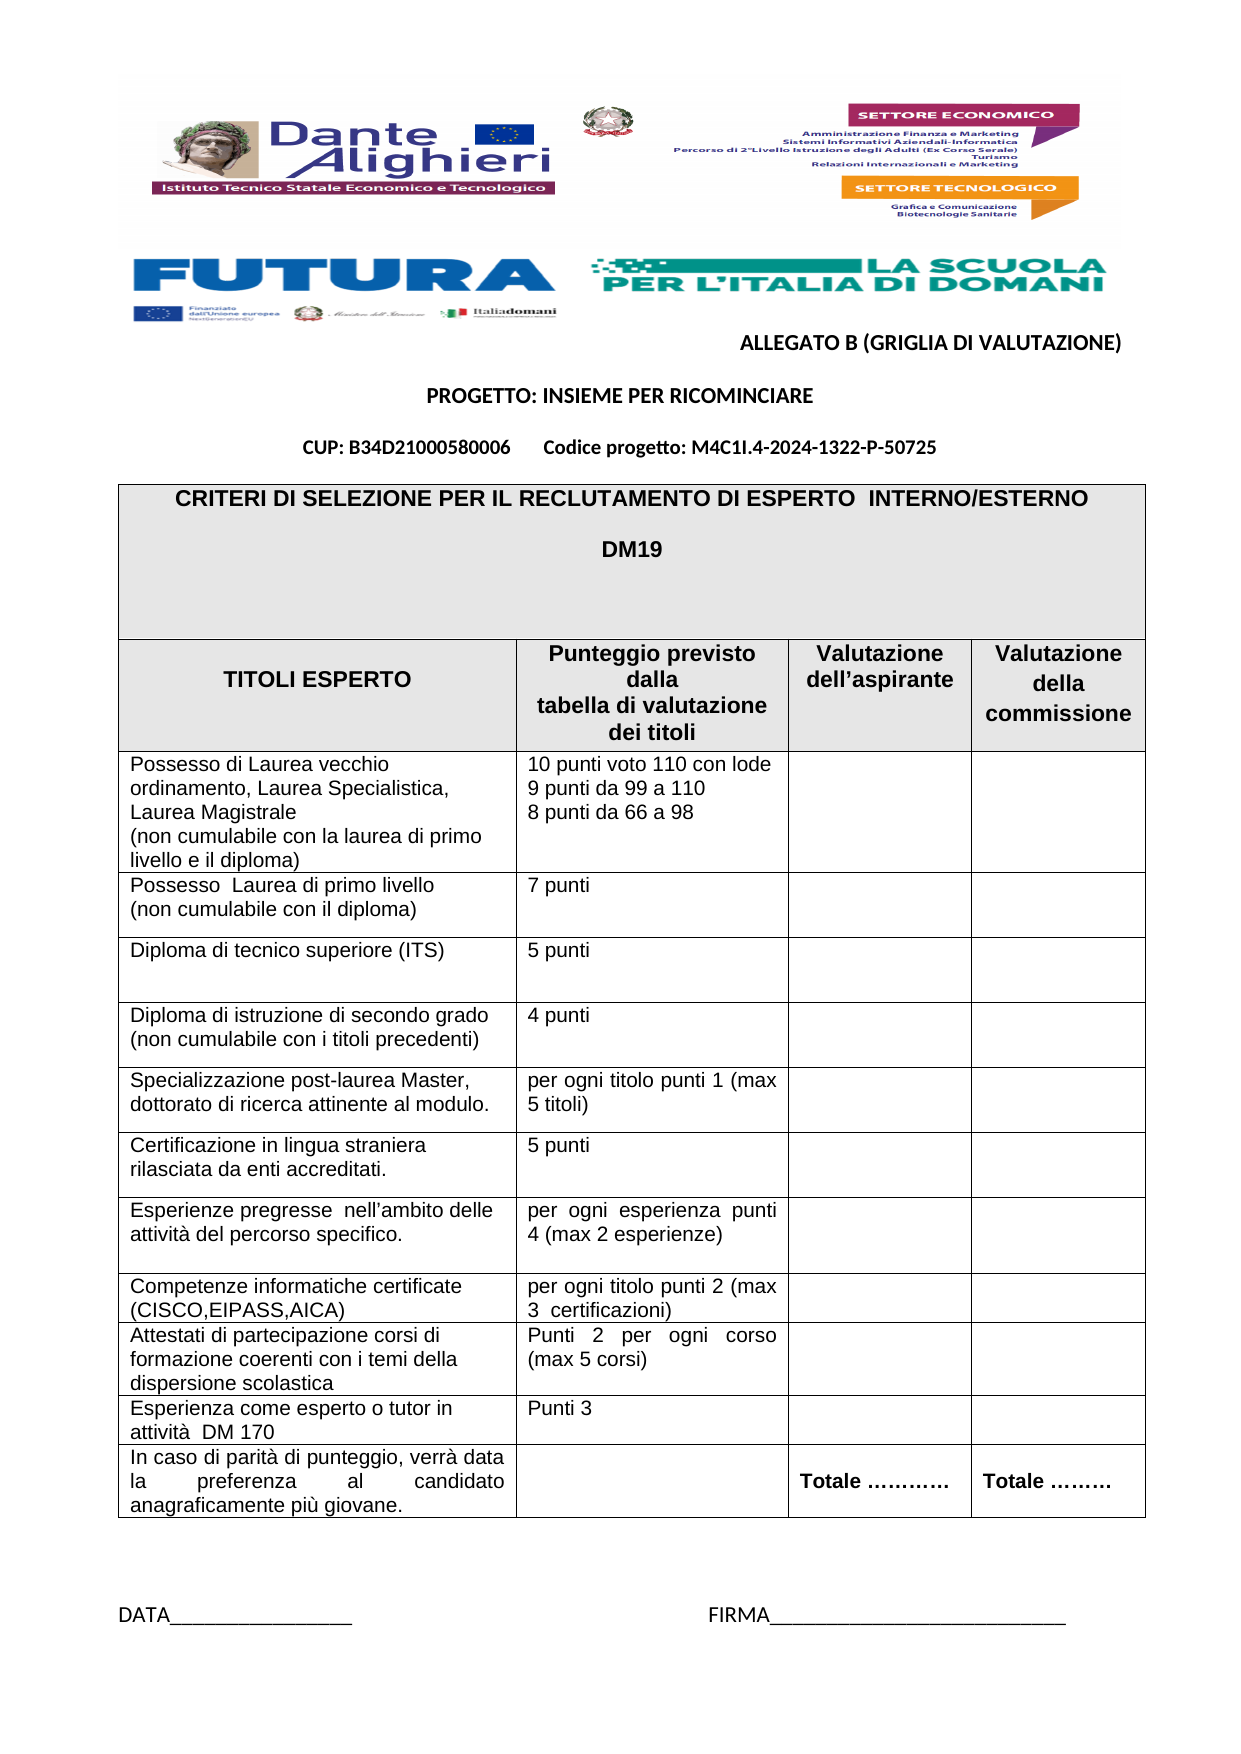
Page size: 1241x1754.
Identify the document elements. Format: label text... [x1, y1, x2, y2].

table_cell 7 punti [517, 873, 788, 937]
table_cell [789, 1133, 971, 1197]
table_cell 10 punti voto 110 con lode 9 punti da 99 a 110 8 punti da 66 a 98 [517, 752, 788, 872]
table_cell [972, 1323, 1145, 1395]
table_cell [789, 1274, 971, 1322]
table_cell [972, 752, 1145, 872]
picture [118, 248, 1123, 329]
text PROGETTO: INSIEME PER RICOMINCIARE [118, 381, 1122, 409]
table_cell [972, 1068, 1145, 1132]
table_cell Punti 3 [517, 1396, 788, 1444]
table_cell Certificazione in lingua straniera rilasciata da enti accreditati. [119, 1133, 516, 1197]
table_cell Diploma di tecnico superiore (ITS) [119, 938, 516, 1002]
text DATA________________ FIRMA__________________________ [118, 1600, 1122, 1628]
table_cell [972, 1133, 1145, 1197]
table_cell Diploma di istruzione di secondo grado (non cumulabile con i titoli precedenti) [119, 1003, 516, 1067]
table_cell In caso di parità di punteggio, verrà data la preferenza al candidato anagraficamente più giovane. [119, 1445, 516, 1517]
table_cell [789, 938, 971, 1002]
table_cell Valutazione dell’aspirante [789, 640, 971, 751]
table_cell per ogni titolo punti 2 (max 3 certificazioni) [517, 1274, 788, 1322]
table_cell 5 punti [517, 1133, 788, 1197]
table_cell Esperienze pregresse nell’ambito delle attività del percorso specifico. [119, 1198, 516, 1273]
table_cell per ogni titolo punti 1 (max 5 titoli) [517, 1068, 788, 1132]
table_cell Attestati di partecipazione corsi di formazione coerenti con i temi della dispersione scolastica [119, 1323, 516, 1395]
table_cell Punti 2 per ogni corso (max 5 corsi) [517, 1323, 788, 1395]
table_cell [972, 873, 1145, 937]
table_cell Possesso Laurea di primo livello (non cumulabile con il diploma) [119, 873, 516, 937]
table_cell [789, 873, 971, 937]
table_cell 4 punti [517, 1003, 788, 1067]
table_cell Punteggio previsto dalla tabella di valutazione dei titoli [517, 640, 788, 751]
table_cell Totale ………… [789, 1445, 971, 1517]
table_header CRITERI DI SELEZIONE PER IL RECLUTAMENTO DI ESPERTO INTERNO/ESTERNO DM19 [119, 485, 1145, 638]
table_cell [972, 1198, 1145, 1273]
table_cell Possesso di Laurea vecchio ordinamento, Laurea Specialistica, Laurea Magistrale (non cumulabile con la laurea di primo livello e il diploma) [119, 752, 516, 872]
table_cell [789, 1198, 971, 1273]
table_cell Competenze informatiche certificate (CISCO,EIPASS,AICA) [119, 1274, 516, 1322]
table_cell per ogni esperienza punti 4 (max 2 esperienze) [517, 1198, 788, 1273]
table_cell [972, 938, 1145, 1002]
table_cell Specializzazione post-laurea Master, dottorato di ricerca attinente al modulo. [119, 1068, 516, 1132]
table_cell Totale ……… [972, 1445, 1145, 1517]
text ALLEGATO B (GRIGLIA DI VALUTAZIONE) [118, 329, 1122, 356]
table_cell Esperienza come esperto o tutor in attività DM 170 [119, 1396, 516, 1444]
table_cell [517, 1445, 788, 1517]
table_cell [789, 752, 971, 872]
table_cell [789, 1068, 971, 1132]
table_cell [789, 1003, 971, 1067]
table_cell [972, 1396, 1145, 1444]
table_cell 5 punti [517, 938, 788, 1002]
text CUP: B34D21000580006 Codice progetto: M4C1I.4-2024-1322-P-50725 [118, 434, 1122, 460]
table_cell Valutazione della commissione [972, 640, 1145, 751]
table_cell [789, 1396, 971, 1444]
table_cell [972, 1003, 1145, 1067]
table_cell TITOLI ESPERTO [119, 640, 516, 751]
table_cell [789, 1323, 971, 1395]
table_cell [972, 1274, 1145, 1322]
